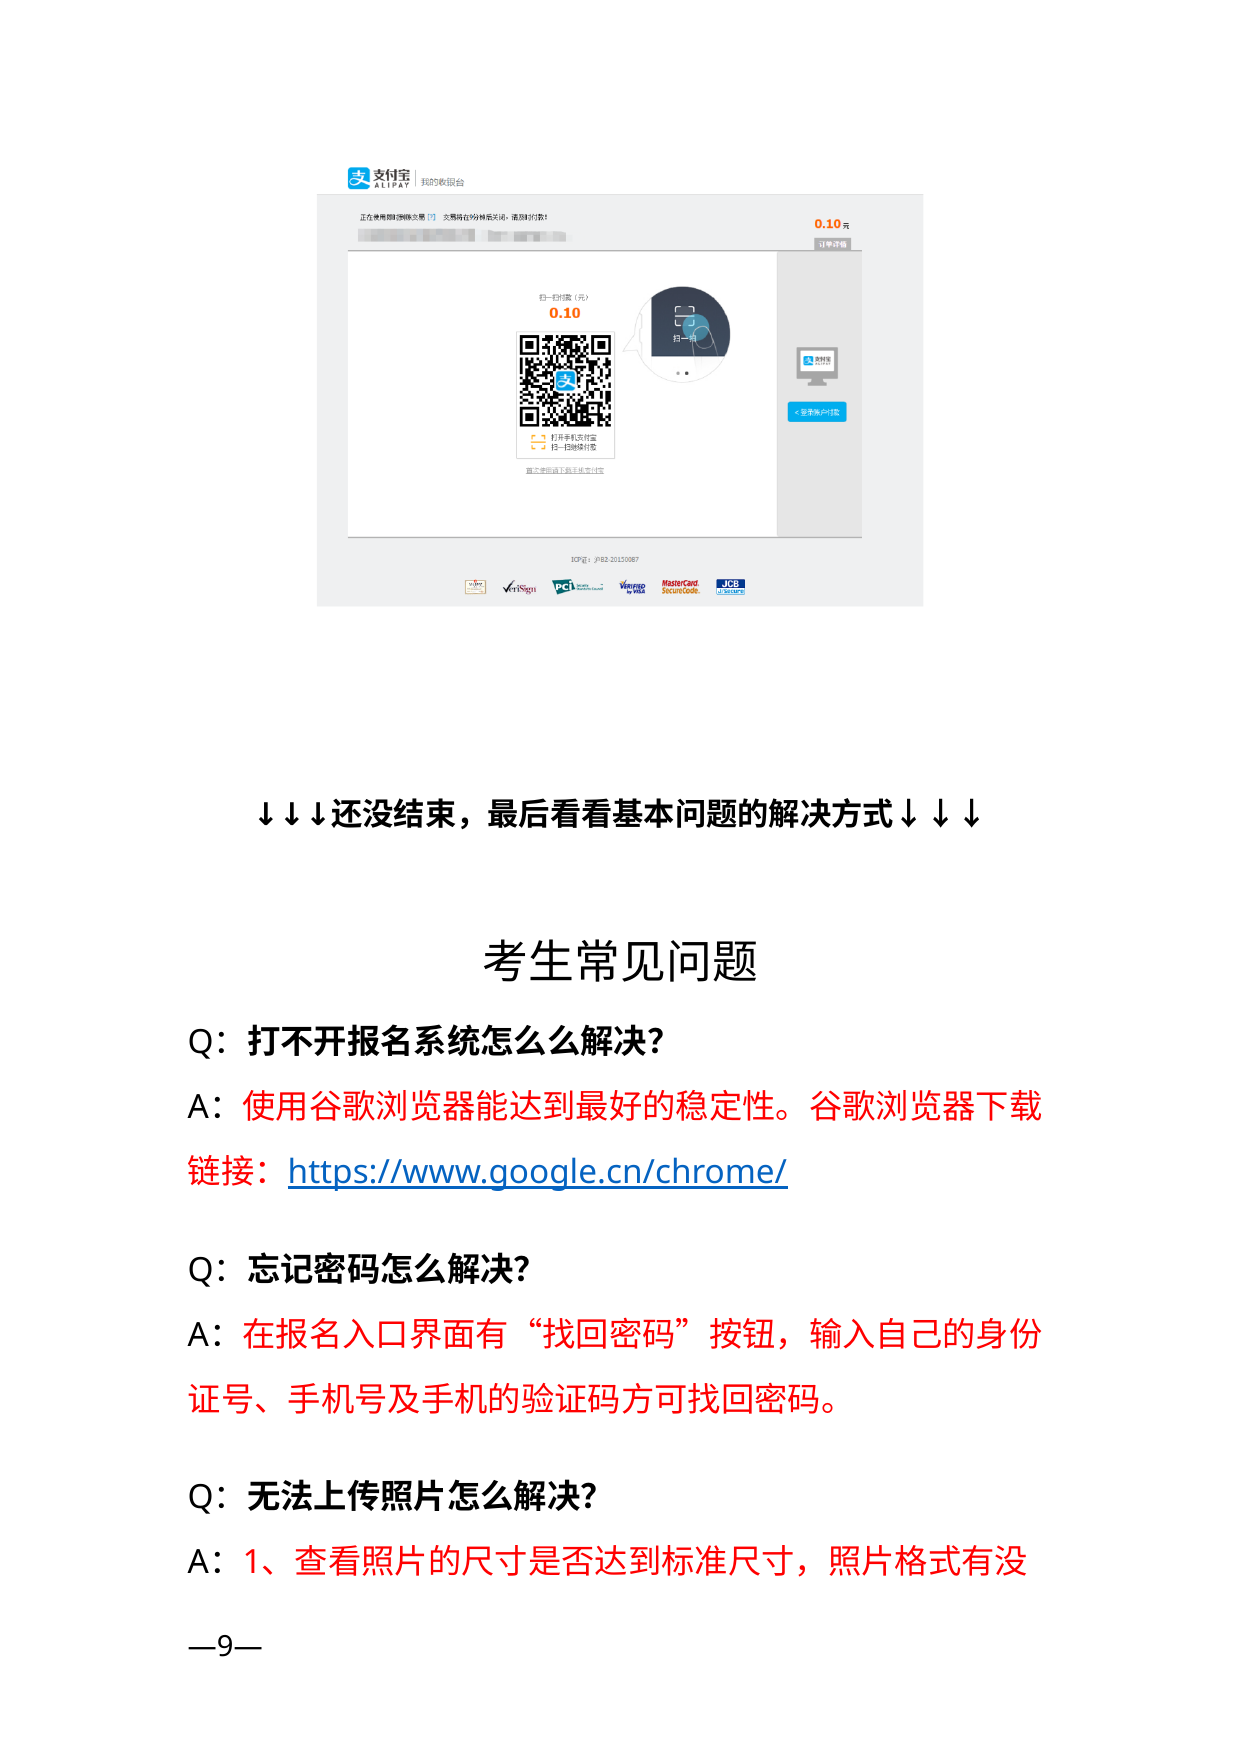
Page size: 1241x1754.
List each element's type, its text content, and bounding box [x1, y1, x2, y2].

text Q：打不开报名系统怎么么解决？ [187, 1007, 1053, 1072]
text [187, 1527, 1053, 1592]
text Q：忘记密码怎么解决？ [187, 1234, 1053, 1299]
picture [316, 162, 924, 611]
text ↓↓↓还没结束，最后看看基本问题的解决方式↓↓↓ [187, 779, 1053, 844]
text A：在报名入口界面有“找回密码”按钮，输入自己的身份证号、手机号及手机的验证码方可找回密码。 [187, 1299, 1053, 1429]
text 考生常见问题 [187, 909, 1053, 1007]
text A：使用谷歌浏览器能达到最好的稳定性。谷歌浏览器下载链接：https://www.google.cn/chrome/ [187, 1072, 1053, 1202]
text Q：无法上传照片怎么解决？ [187, 1462, 1053, 1527]
